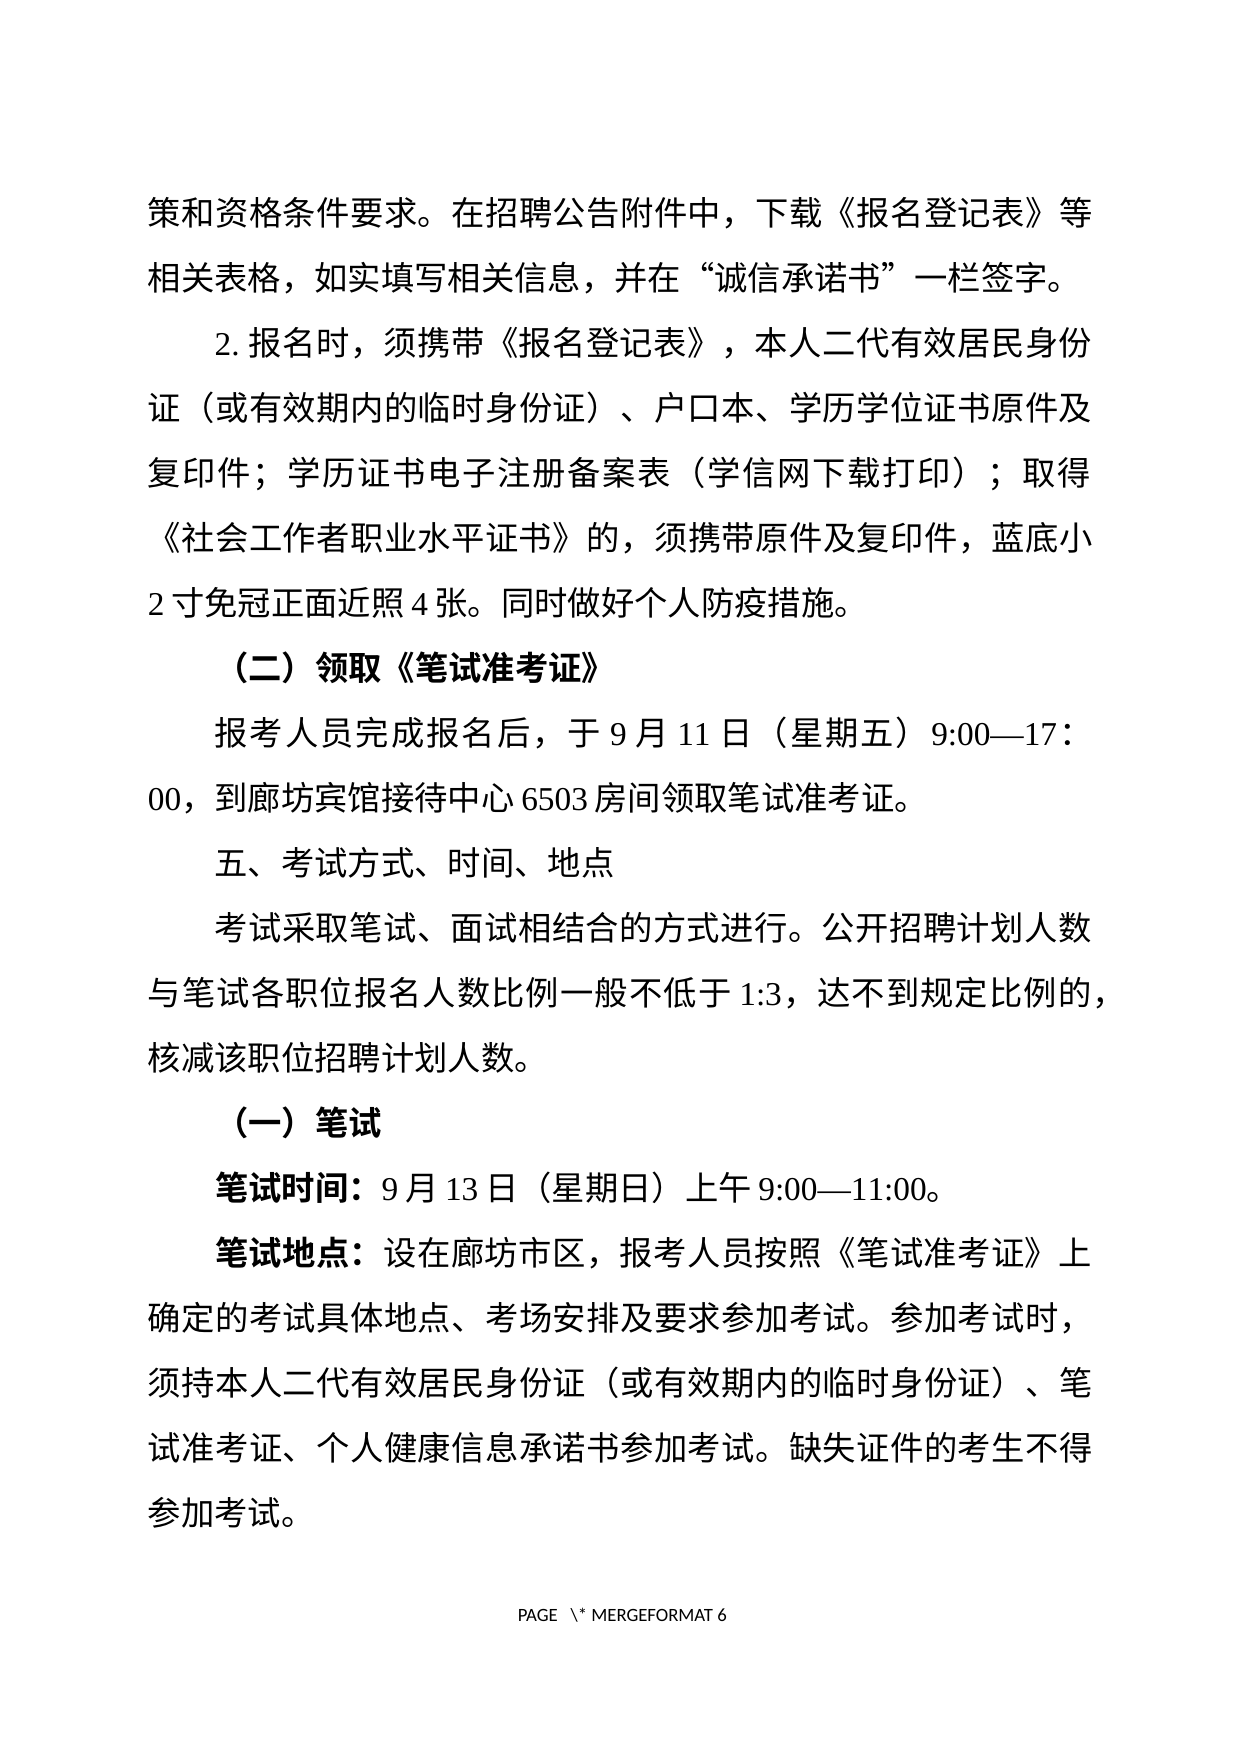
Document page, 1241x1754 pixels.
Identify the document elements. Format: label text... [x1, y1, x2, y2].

text 考试采取笔试、面试相结合的方式进行。公开招聘计划人数与笔试各职位报名人数比例一般不低于1:3，达不到规定比例的，核减该职位招聘计划人数。 [148, 893, 1092, 1088]
text 笔试地点：设在廊坊市区，报考人员按照《笔试准考证》上确定的考试具体地点、考场安排及要求参加考试。参加考试时，须持本人二代有效居民身份证（或有效期内的临时身份证）、笔试准考证、个人健康信息承诺书参加考试。缺失证件的考生不得参加考试。 [148, 1218, 1092, 1543]
text （二）领取《笔试准考证》 [148, 633, 1092, 698]
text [148, 178, 1092, 308]
text 五、考试方式、时间、地点 [148, 828, 1092, 893]
text 2. 报名时，须携带《报名登记表》，本人二代有效居民身份证（或有效期内的临时身份证）、户口本、学历学位证书原件及复印件；学历证书电子注册备案表（学信网下载打印）；取得《社会工作者职业水平证书》的，须携带原件及复印件，蓝底小2寸免冠正面近照4张。同时做好个人防疫措施。 [148, 308, 1092, 633]
text 笔试时间：9月13日（星期日）上午9:00—11:00。 [148, 1153, 1092, 1218]
text 报考人员完成报名后，于9月11日（星期五）9:00—17：00，到廊坊宾馆接待中心6503房间领取笔试准考证。 [148, 698, 1092, 828]
text （一）笔试 [148, 1088, 1092, 1153]
